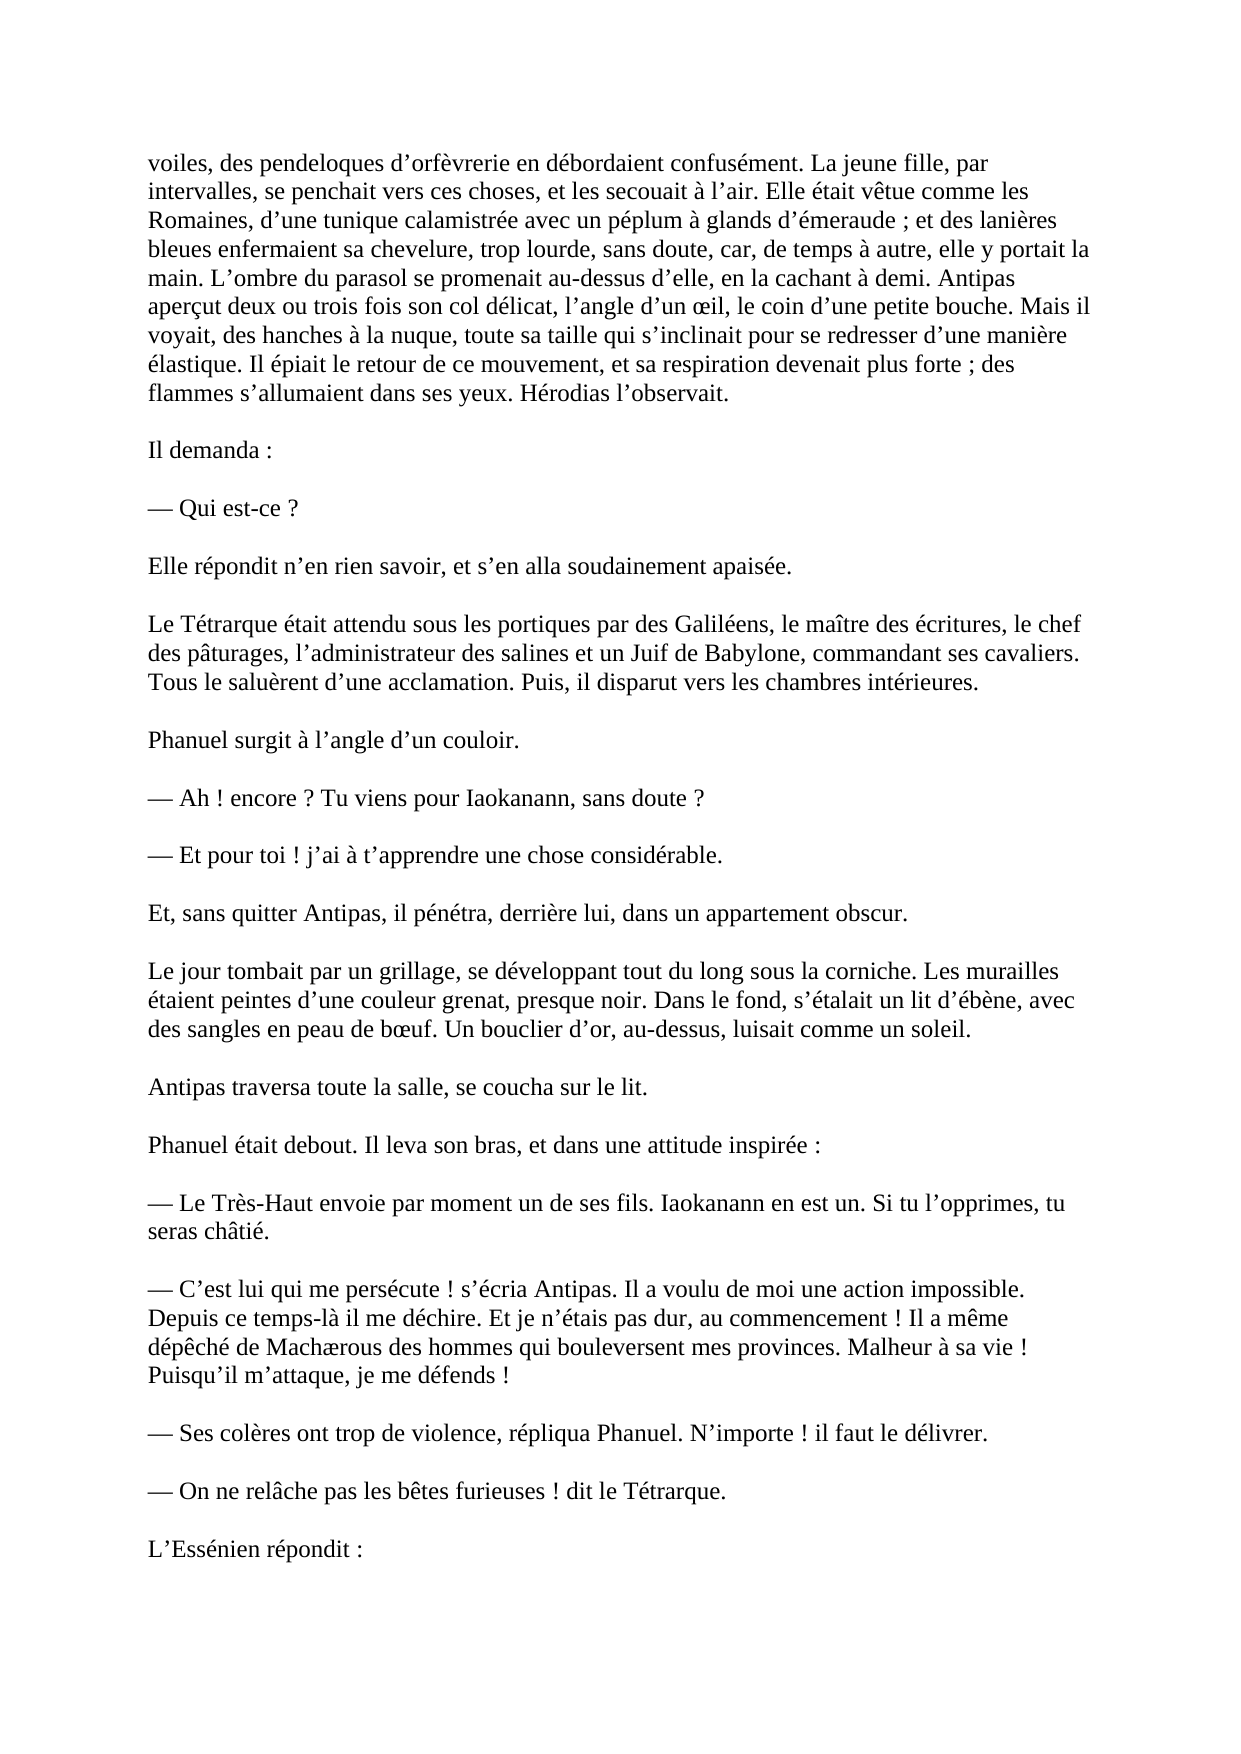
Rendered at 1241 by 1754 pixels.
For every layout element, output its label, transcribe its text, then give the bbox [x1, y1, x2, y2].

text — Ah ! encore ? Tu viens pour Iaokanann, sans doute ? [148, 783, 1093, 811]
text L’Essénien répondit : [148, 1534, 1093, 1563]
text — Et pour toi ! j’ai à t’apprendre une chose considérable. [148, 841, 1093, 869]
text — Le Très-Haut envoie par moment un de ses fils. Iaokanann en est un. Si tu l’opprimes, tu seras châtié. [148, 1188, 1093, 1245]
text Le jour tombait par un grillage, se développant tout du long sous la corniche. Les murailles étaient peintes d’une couleur grenat, presque noir. Dans le fond, s’étalait un lit d’ébène, avec des sangles en peau de bœuf. Un bouclier d’or, au-dessus, luisait comme un soleil. [148, 956, 1093, 1043]
text — On ne relâche pas les bêtes furieuses ! dit le Tétrarque. [148, 1476, 1093, 1505]
text Il demanda : [148, 436, 1093, 464]
text Phanuel surgit à l’angle d’un couloir. [148, 725, 1093, 753]
text — Qui est-ce ? [148, 493, 1093, 522]
text Antipas traversa toute la salle, se coucha sur le lit. [148, 1072, 1093, 1101]
text Elle répondit n’en rien savoir, et s’en alla soudainement apaisée. [148, 551, 1093, 580]
text Et, sans quitter Antipas, il pénétra, derrière lui, dans un appartement obscur. [148, 898, 1093, 927]
text — Ses colères ont trop de violence, répliqua Phanuel. N’importe ! il faut le délivrer. [148, 1418, 1093, 1447]
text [148, 148, 1093, 406]
text Phanuel était debout. Il leva son bras, et dans une attitude inspirée : [148, 1130, 1093, 1158]
text Le Tétrarque était attendu sous les portiques par des Galiléens, le maître des écritures, le chef des pâturages, l’administrateur des salines et un Juif de Babylone, commandant ses cavaliers. Tous le saluèrent d’une acclamation. Puis, il disparut vers les chambres intérieures. [148, 609, 1093, 696]
text — C’est lui qui me persécute ! s’écria Antipas. Il a voulu de moi une action impossible. Depuis ce temps-là il me déchire. Et je n’étais pas dur, au commencement ! Il a même dépêché de Machærous des hommes qui bouleversent mes provinces. Malheur à sa vie ! Puisqu’il m’attaque, je me défends ! [148, 1274, 1093, 1389]
